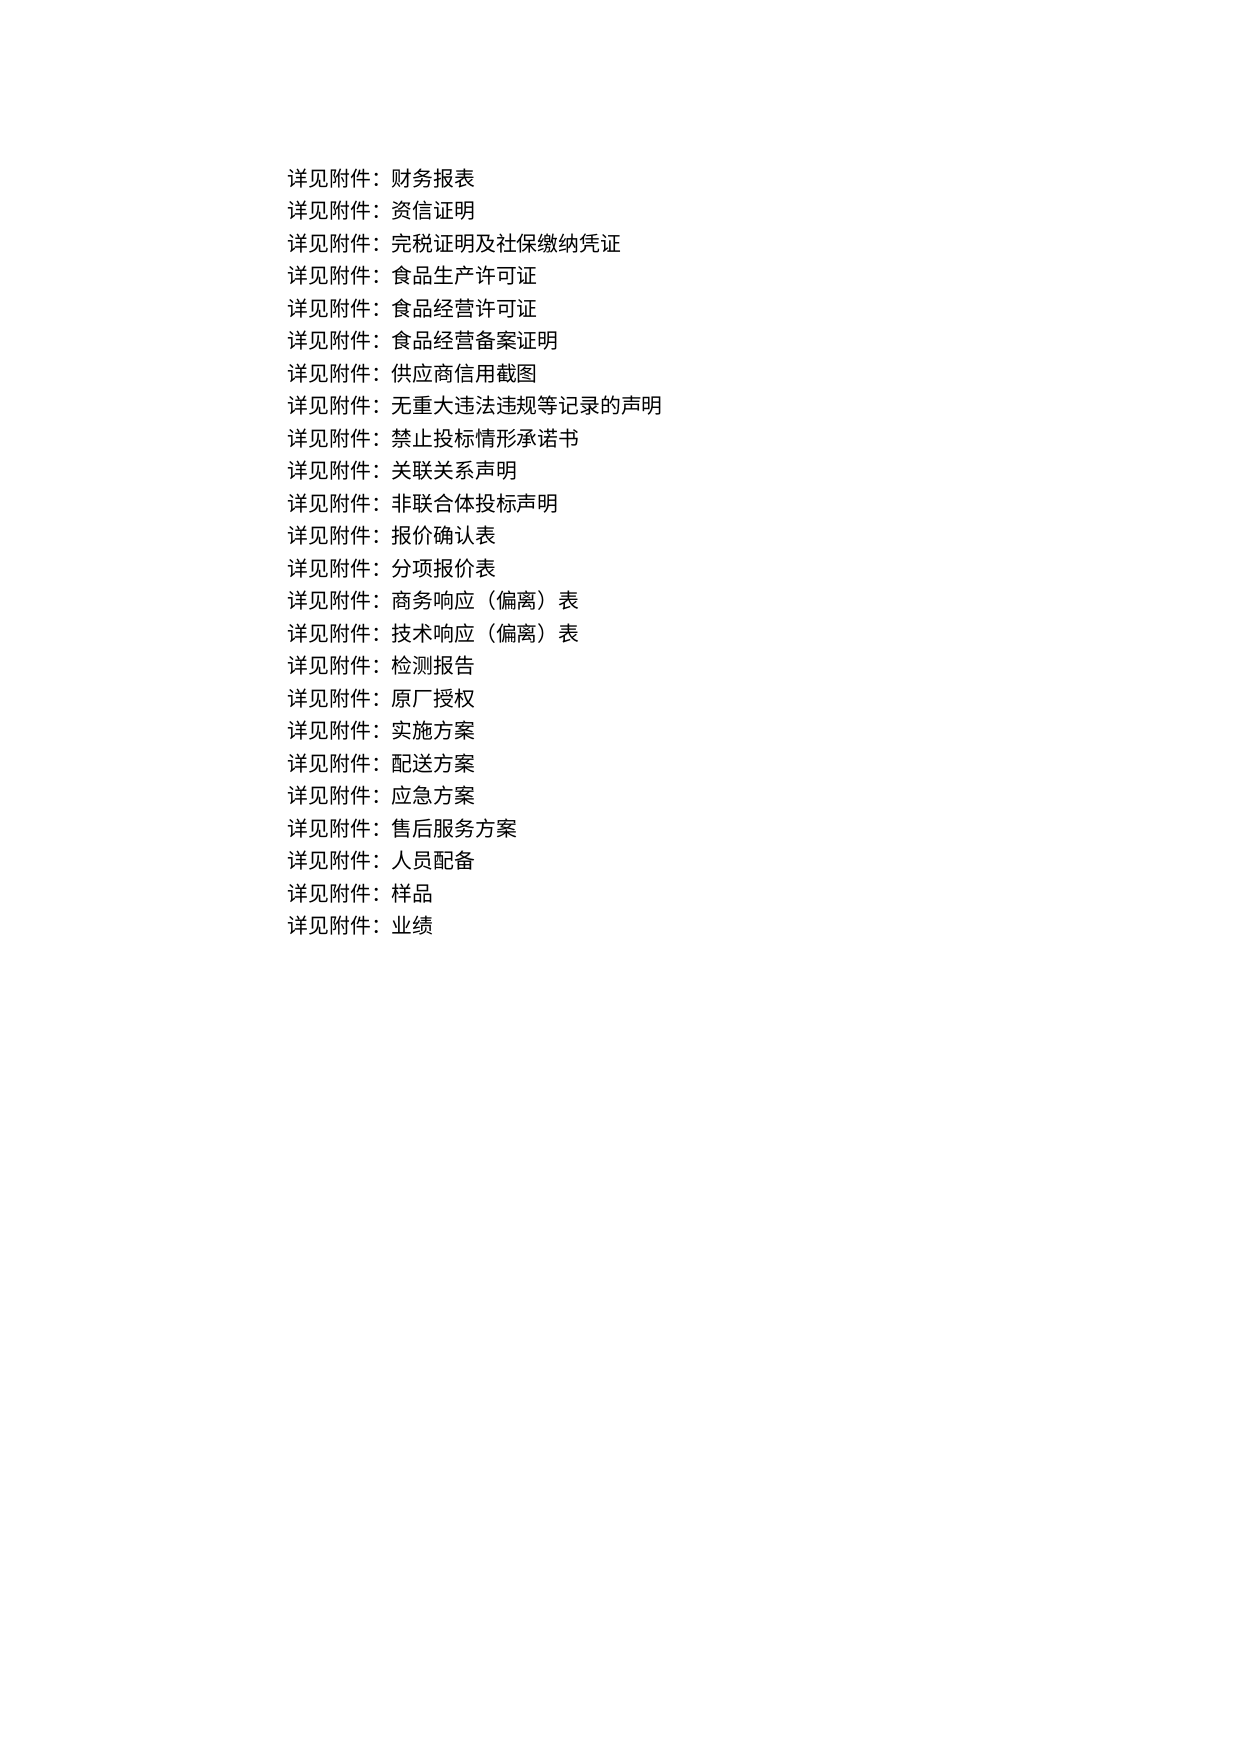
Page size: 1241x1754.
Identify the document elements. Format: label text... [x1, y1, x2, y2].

text 详见附件：食品经营备案证明 [187, 324, 1053, 357]
text 详见附件：财务报表 [187, 162, 1053, 194]
text 详见附件：报价确认表 [187, 519, 1053, 552]
text 详见附件：配送方案 [187, 747, 1053, 779]
text 详见附件：商务响应（偏离）表 [187, 584, 1053, 617]
text 详见附件：资信证明 [187, 194, 1053, 227]
text 详见附件：关联关系声明 [187, 454, 1053, 487]
text 详见附件：食品经营许可证 [187, 292, 1053, 324]
text 详见附件：售后服务方案 [187, 812, 1053, 844]
text 详见附件：实施方案 [187, 714, 1053, 747]
text 详见附件：非联合体投标声明 [187, 487, 1053, 519]
text 详见附件：人员配备 [187, 844, 1053, 877]
text 详见附件：应急方案 [187, 779, 1053, 812]
text 详见附件：样品 [187, 877, 1053, 909]
text 详见附件：供应商信用截图 [187, 357, 1053, 389]
text 详见附件：食品生产许可证 [187, 259, 1053, 292]
text 详见附件：原厂授权 [187, 682, 1053, 714]
text 详见附件：禁止投标情形承诺书 [187, 422, 1053, 454]
text 详见附件：技术响应（偏离）表 [187, 617, 1053, 649]
text 详见附件：无重大违法违规等记录的声明 [187, 389, 1053, 422]
text 详见附件：检测报告 [187, 649, 1053, 682]
text 详见附件：业绩 [187, 909, 1053, 942]
text 详见附件：分项报价表 [187, 552, 1053, 584]
text 详见附件：完税证明及社保缴纳凭证 [187, 227, 1053, 259]
